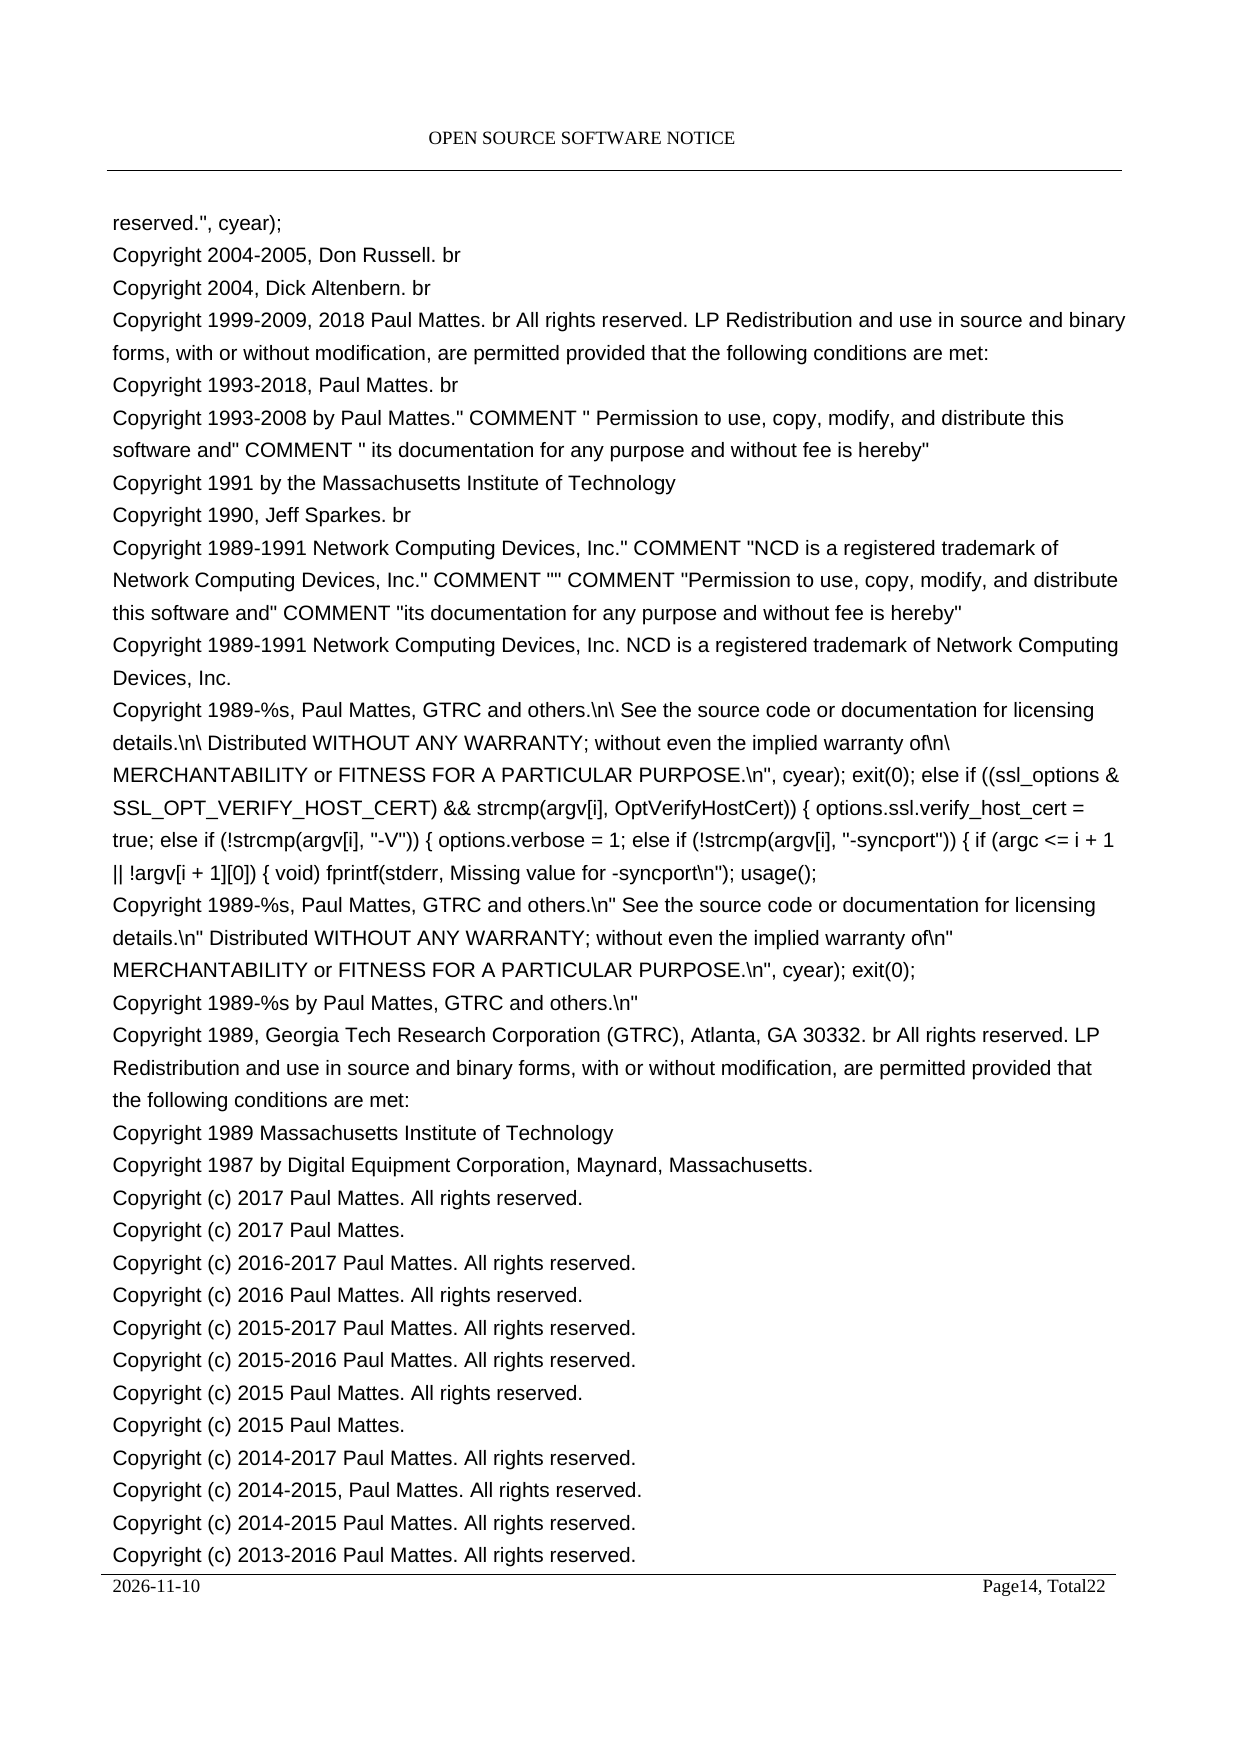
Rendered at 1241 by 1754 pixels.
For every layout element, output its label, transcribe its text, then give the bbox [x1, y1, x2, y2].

text Copyright 1993-2008 by Paul Mattes." COMMENT " Permission to use, copy, modify, and distribute this software and" COMMENT " its documentation for any purpose and without fee is hereby" [112, 401, 1128, 466]
text Copyright (c) 2016 Paul Mattes. All rights reserved. [112, 1279, 1128, 1311]
text Copyright (c) 2013-2016 Paul Mattes. All rights reserved. [112, 1539, 1128, 1571]
text Copyright 1993-2018, Paul Mattes. br [112, 369, 1128, 401]
text Copyright (c) 2017 Paul Mattes. All rights reserved. [112, 1181, 1128, 1214]
text Copyright (c) 2015 Paul Mattes. All rights reserved. [112, 1376, 1128, 1409]
text Copyright 1999-2009, 2018 Paul Mattes. br All rights reserved. LP Redistribution and use in source and binary forms, with or without modification, are permitted provided that the following conditions are met: [112, 304, 1128, 369]
text Copyright (c) 2016-2017 Paul Mattes. All rights reserved. [112, 1246, 1128, 1279]
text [112, 206, 1128, 239]
text Copyright (c) 2015-2017 Paul Mattes. All rights reserved. [112, 1311, 1128, 1344]
text Copyright 1989-%s, Paul Mattes, GTRC and others.\n\ See the source code or documentation for licensing details.\n\ Distributed WITHOUT ANY WARRANTY; without even the implied warranty of\n\ MERCHANTABILITY or FITNESS FOR A PARTICULAR PURPOSE.\n", cyear); exit(0); else if ((ssl_options & SSL_OPT_VERIFY_HOST_CERT) && strcmp(argv[i], OptVerifyHostCert)) { options.ssl.verify_host_cert = true; else if (!strcmp(argv[i], "-V")) { options.verbose = 1; else if (!strcmp(argv[i], "-syncport")) { if (argc <= i + 1 || !argv[i + 1][0]) { void) fprintf(stderr, Missing value for -syncport\n"); usage(); [112, 694, 1128, 889]
text Copyright 1989 Massachusetts Institute of Technology [112, 1116, 1128, 1149]
text Copyright 1989-1991 Network Computing Devices, Inc." COMMENT "NCD is a registered trademark of Network Computing Devices, Inc." COMMENT "" COMMENT "Permission to use, copy, modify, and distribute this software and" COMMENT "its documentation for any purpose and without fee is hereby" [112, 531, 1128, 629]
text Copyright 2004, Dick Altenbern. br [112, 271, 1128, 304]
text Copyright 1989-%s, Paul Mattes, GTRC and others.\n" See the source code or documentation for licensing details.\n" Distributed WITHOUT ANY WARRANTY; without even the implied warranty of\n" MERCHANTABILITY or FITNESS FOR A PARTICULAR PURPOSE.\n", cyear); exit(0); [112, 889, 1128, 986]
text Copyright 1987 by Digital Equipment Corporation, Maynard, Massachusetts. [112, 1149, 1128, 1181]
text Copyright 1989-1991 Network Computing Devices, Inc. NCD is a registered trademark of Network Computing Devices, Inc. [112, 629, 1128, 694]
text Copyright 1990, Jeff Sparkes. br [112, 499, 1128, 531]
text Copyright 1989, Georgia Tech Research Corporation (GTRC), Atlanta, GA 30332. br All rights reserved. LP Redistribution and use in source and binary forms, with or without modification, are permitted provided that the following conditions are met: [112, 1019, 1128, 1116]
text Copyright (c) 2017 Paul Mattes. [112, 1214, 1128, 1246]
text Copyright (c) 2015-2016 Paul Mattes. All rights reserved. [112, 1344, 1128, 1376]
text Copyright (c) 2014-2015 Paul Mattes. All rights reserved. [112, 1506, 1128, 1539]
text Copyright (c) 2015 Paul Mattes. [112, 1409, 1128, 1441]
text Copyright (c) 2014-2015, Paul Mattes. All rights reserved. [112, 1474, 1128, 1506]
text Copyright 1991 by the Massachusetts Institute of Technology [112, 466, 1128, 499]
text Copyright 2004-2005, Don Russell. br [112, 239, 1128, 271]
text Copyright 1989-%s by Paul Mattes, GTRC and others.\n" [112, 986, 1128, 1019]
text Copyright (c) 2014-2017 Paul Mattes. All rights reserved. [112, 1441, 1128, 1474]
